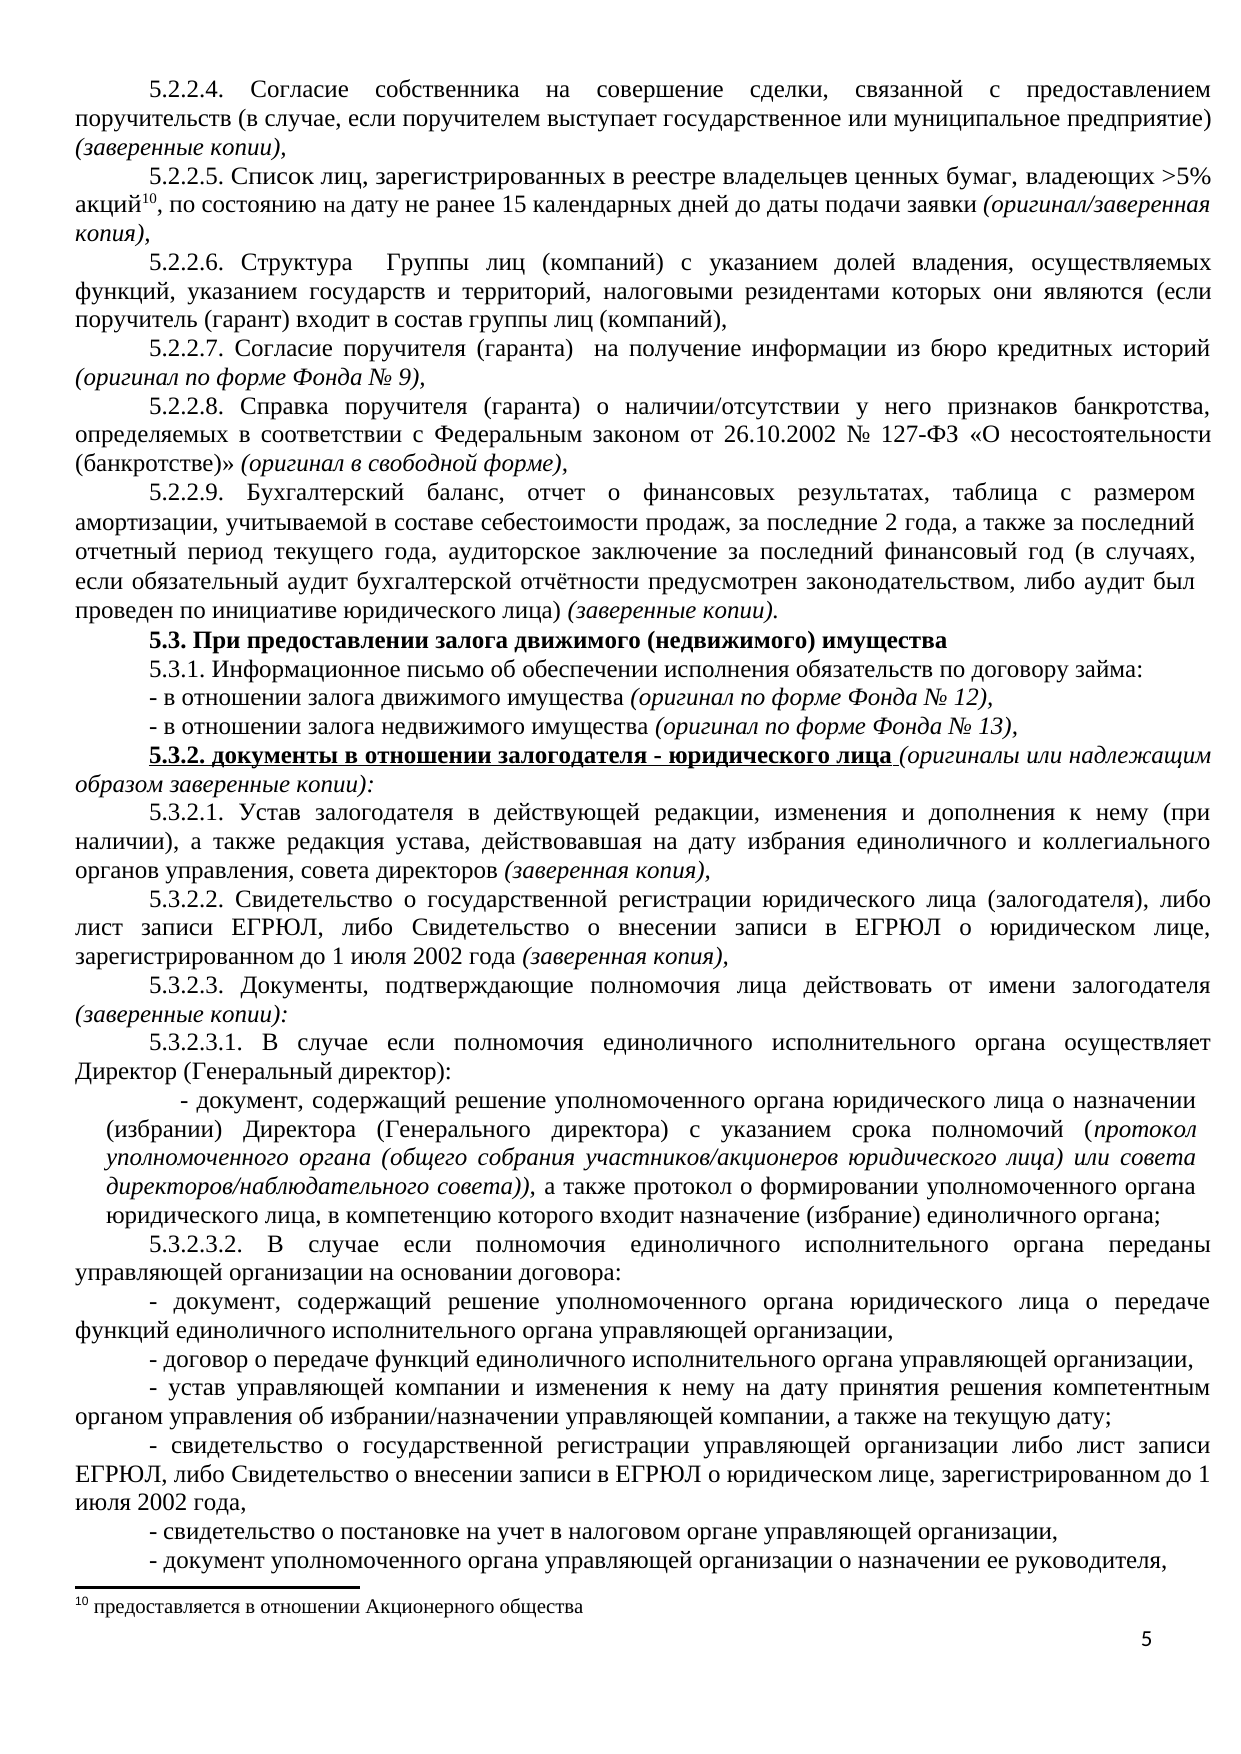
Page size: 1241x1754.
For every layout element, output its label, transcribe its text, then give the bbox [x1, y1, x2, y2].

text 5.2.2.7. Согласие поручителя (гаранта) на получение информации из бюро кредитных историй (оригинал по форме Фонда № 9), [75, 333, 1211, 391]
text 5.2.2.5. Список лиц, зарегистрированных в реестре владельцев ценных бумаг, владеющих >5% акций, по состоянию на дату не ранее 15 календарных дней до даты подачи заявки (оригинал/заверенная копия), [75, 161, 1211, 247]
text 5.2.2.9. Бухгалтерский баланс, отчет о финансовых результатах, таблица с размером амортизации, учитываемой в составе себестоимости продаж, за последние 2 года, а также за последний отчетный период текущего года, аудиторское заключение за последний финансовый год (в случаях, если обязательный аудит бухгалтерской отчётности предусмотрен законодательством, либо аудит был проведен по инициативе юридического лица) (заверенные копии). [75, 477, 1196, 624]
text 5.3.2.3.1. В случае если полномочия единоличного исполнительного органа осуществляет Директор (Генеральный директор): [75, 1027, 1211, 1085]
text 5.3.2.1. Устав залогодателя в действующей редакции, изменения и дополнения к нему (при наличии), а также редакция устава, действовавшая на дату избрания единоличного и коллегиального органов управления, совета директоров (заверенная копия), [75, 797, 1211, 884]
text - в отношении залога движимого имущества (оригинал по форме Фонда № 12), [75, 682, 1211, 711]
text - в отношении залога недвижимого имущества (оригинал по форме Фонда № 13), [75, 711, 1211, 740]
text 5.3.2.2. Свидетельство о государственной регистрации юридического лица (залогодателя), либо лист записи ЕГРЮЛ, либо Свидетельство о внесении записи в ЕГРЮЛ о юридическом лице, зарегистрированном до 1 июля 2002 года (заверенная копия), [75, 884, 1211, 970]
text - документ уполномоченного органа управляющей организации о назначении ее руководителя, [75, 1545, 1211, 1574]
text 5.3.2. документы в отношении залогодателя - юридического лица (оригиналы или надлежащим образом заверенные копии): [75, 740, 1211, 797]
text - свидетельство о постановке на учет в налоговом органе управляющей организации, [75, 1516, 1211, 1545]
text - документ, содержащий решение уполномоченного органа юридического лица о назначении (избрании) Директора (Генерального директора) с указанием срока полномочий (протокол уполномоченного органа (общего собрания участников/акционеров юридического лица) или совета директоров/наблюдательного совета)), а также протокол о формировании уполномоченного органа юридического лица, в компетенцию которого входит назначение (избрание) единоличного органа; [106, 1085, 1196, 1229]
text 5.3.1. Информационное письмо об обеспечении исполнения обязательств по договору займа: [75, 654, 1211, 682]
text 5.2.2.6. Структура Группы лиц (компаний) с указанием долей владения, осуществляемых функций, указанием государств и территорий, налоговыми резидентами которых они являются (если поручитель (гарант) входит в состав группы лиц (компаний), [75, 247, 1211, 333]
text 5.2.2.4. Согласие собственника на совершение сделки, связанной с предоставлением поручительств (в случае, если поручителем выступает государственное или муниципальное предприятие) (заверенные копии), [75, 74, 1211, 161]
text 5.3.2.3. Документы, подтверждающие полномочия лица действовать от имени залогодателя (заверенные копии): [75, 970, 1211, 1027]
text - договор о передаче функций единоличного исполнительного органа управляющей организации, [75, 1344, 1211, 1372]
text 5.3.2.3.2. В случае если полномочия единоличного исполнительного органа переданы управляющей организации на основании договора: [75, 1229, 1211, 1286]
text 5.2.2.8. Справка поручителя (гаранта) о наличии/отсутствии у него признаков банкротства, определяемых в соответствии с Федеральным законом от 26.10.2002 № 127-ФЗ «О несостоятельности (банкротстве)» (оригинал в свободной форме), [75, 391, 1211, 477]
text - документ, содержащий решение уполномоченного органа юридического лица о передаче функций единоличного исполнительного органа управляющей организации, [75, 1286, 1211, 1344]
text - устав управляющей компании и изменения к нему на дату принятия решения компетентным органом управления об избрании/назначении управляющей компании, а также на текущую дату; [75, 1372, 1211, 1430]
text - свидетельство о государственной регистрации управляющей организации либо лист записи ЕГРЮЛ, либо Свидетельство о внесении записи в ЕГРЮЛ о юридическом лице, зарегистрированном до 1 июля 2002 года, [75, 1430, 1211, 1516]
text 5.3. При предоставлении залога движимого (недвижимого) имущества [75, 625, 1211, 654]
